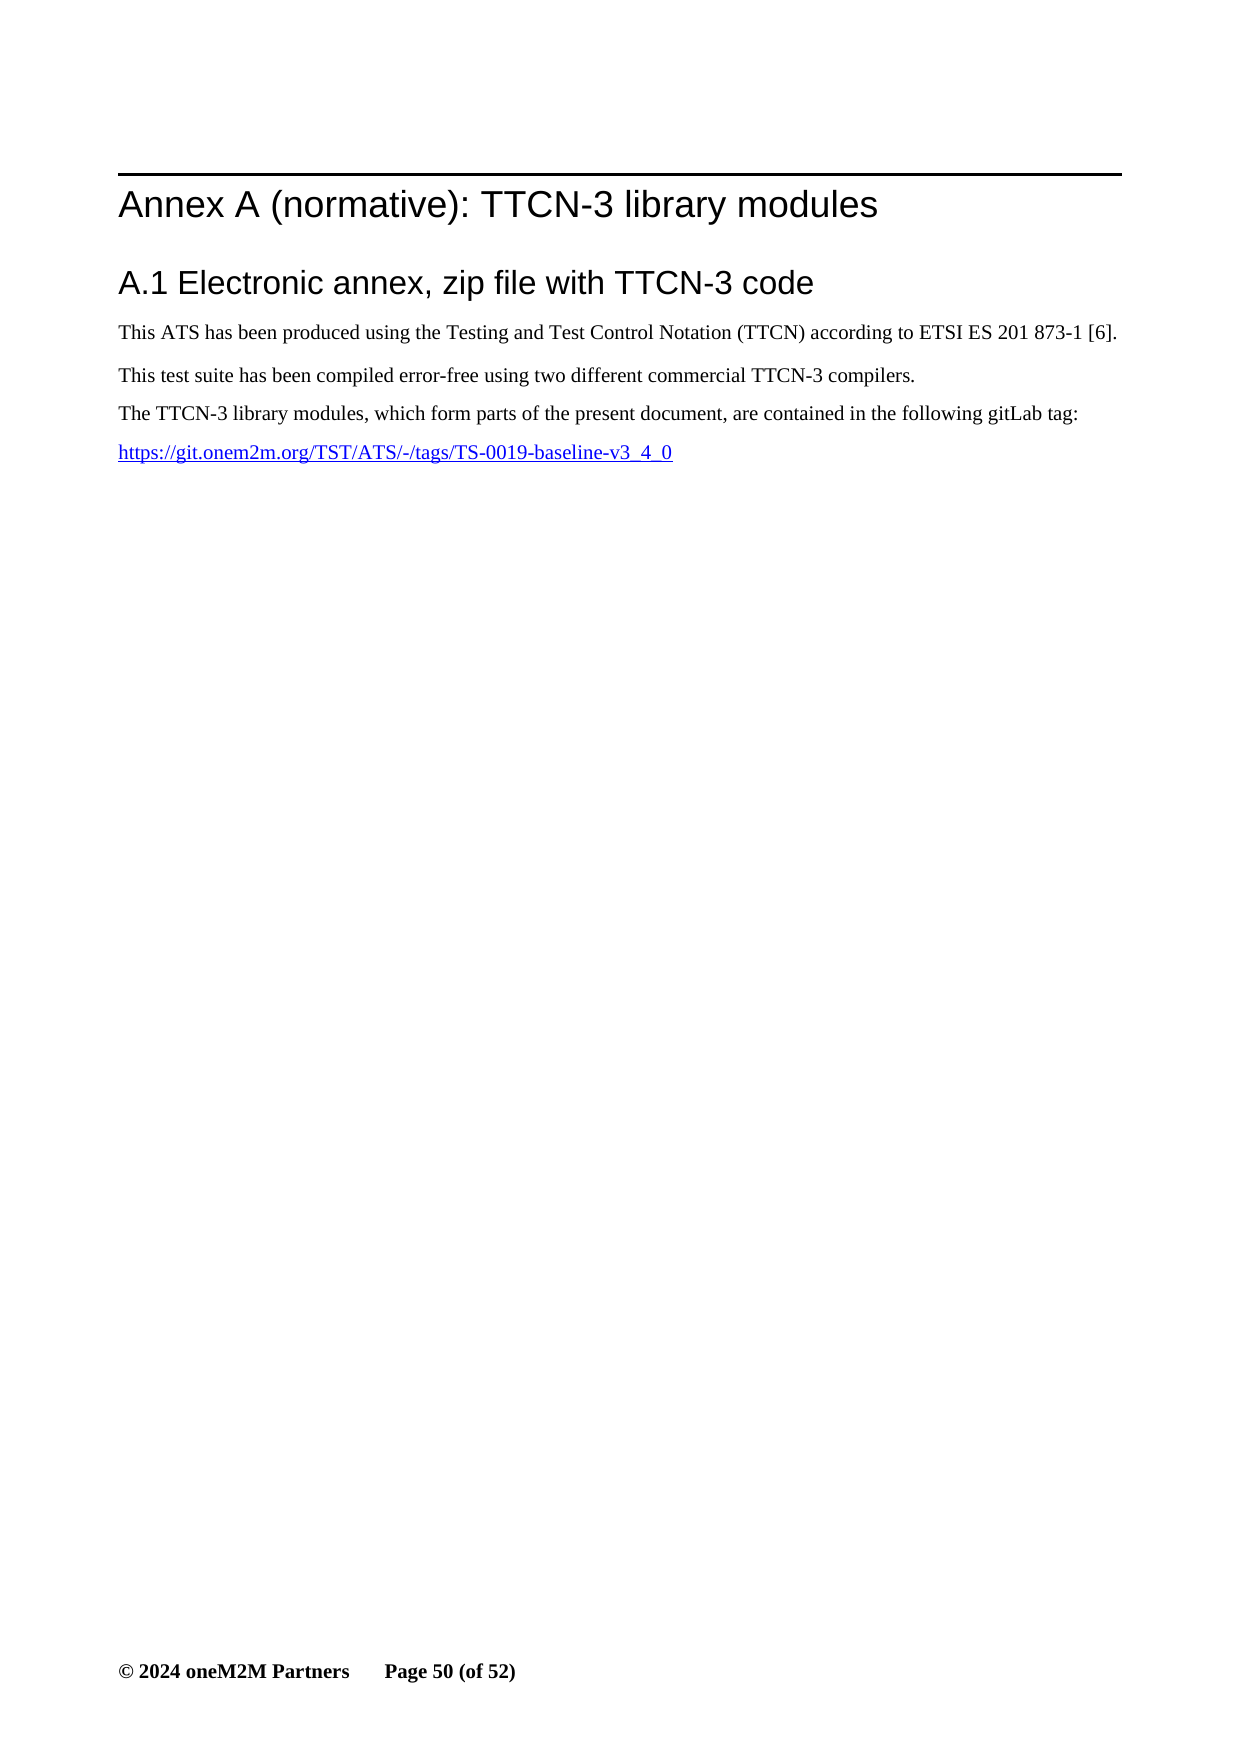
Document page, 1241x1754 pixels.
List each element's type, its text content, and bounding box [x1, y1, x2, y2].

text The TTCN-3 library modules, which form parts of the present document, are contained in the following gitLab tag: [118, 401, 1122, 425]
text This test suite has been compiled error-free using two different commercial TTCN-3 compilers. [118, 363, 1122, 387]
subtitle A.1 Electronic annex, zip file with TTCN-3 code [118, 263, 1122, 301]
subtitle Annex A (normative): TTCN-3 library modules [118, 176, 1122, 225]
text https://git.onem2m.org/TST/ATS/-/tags/TS-0019-baseline-v3_4_0 [118, 440, 1122, 488]
